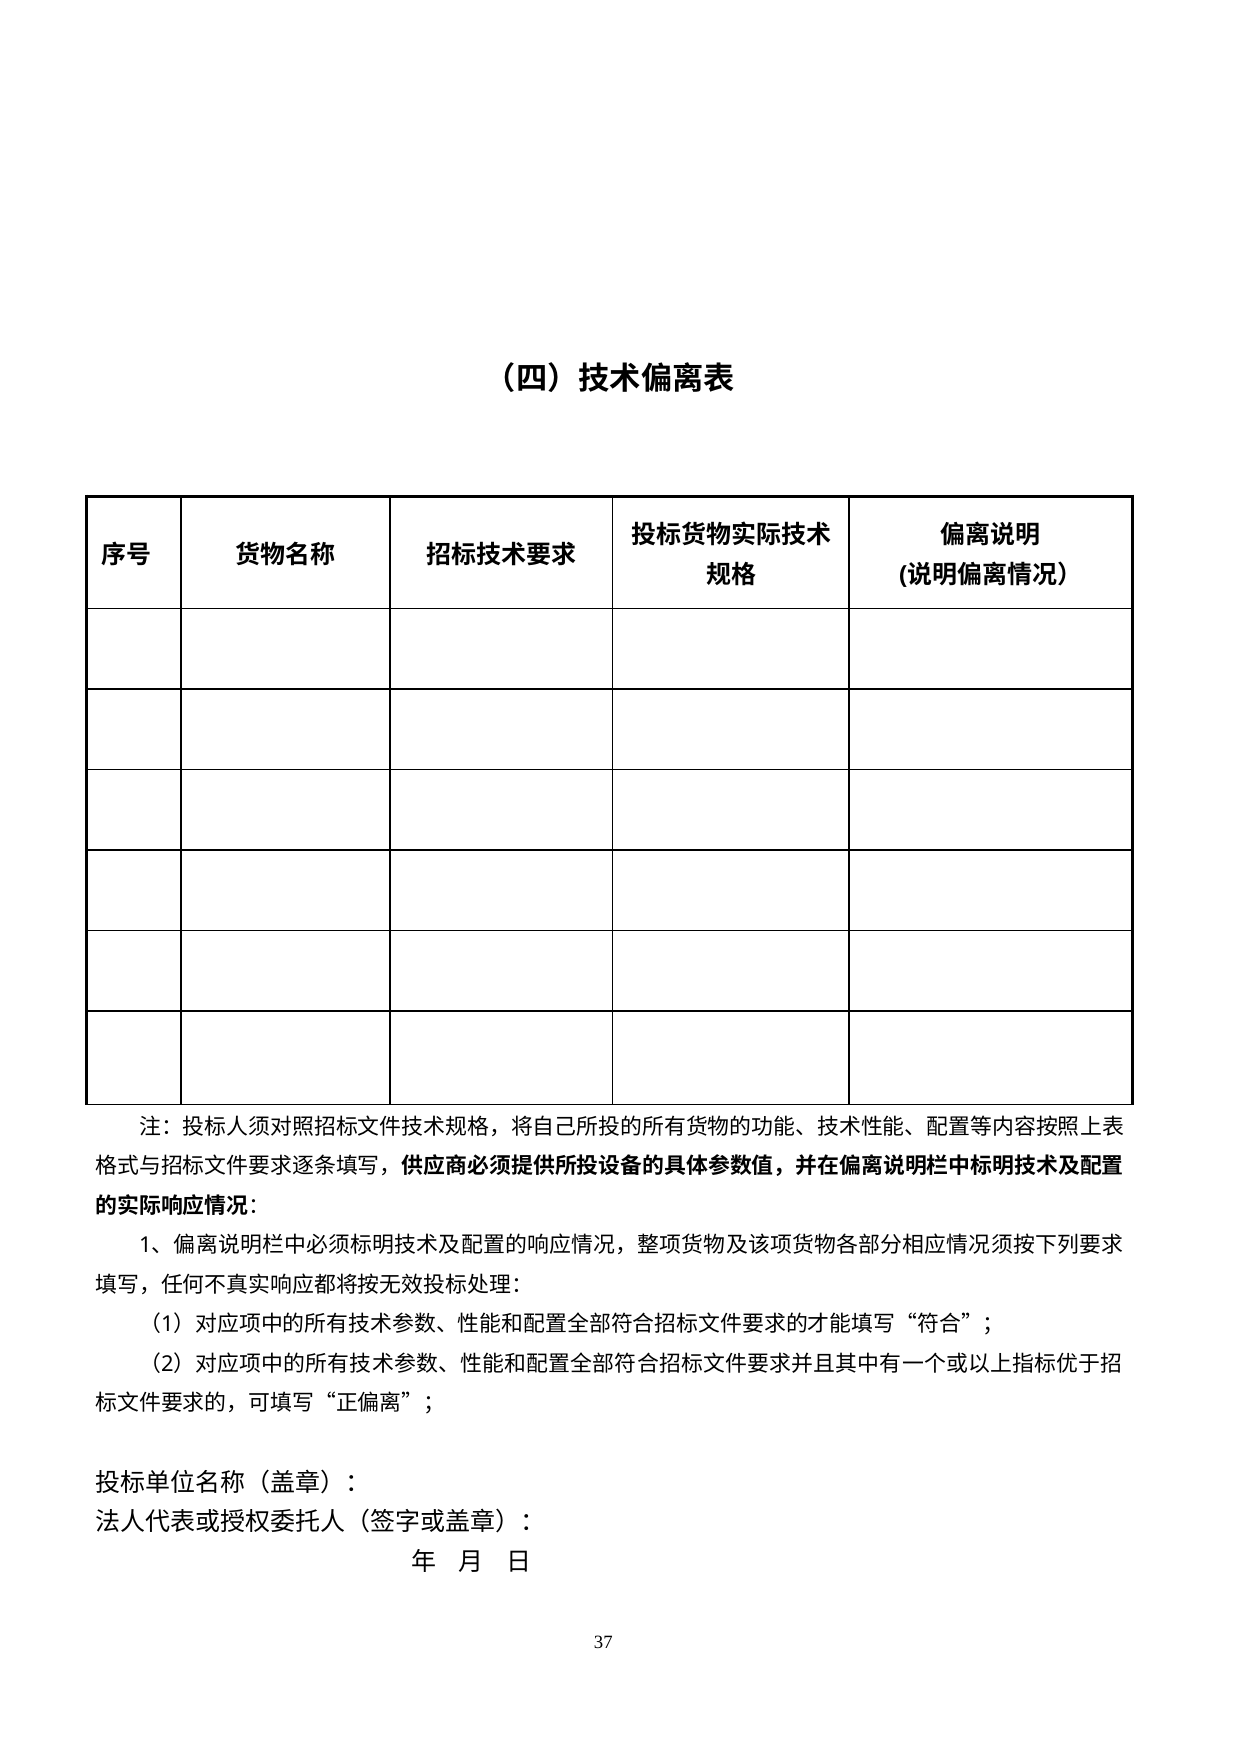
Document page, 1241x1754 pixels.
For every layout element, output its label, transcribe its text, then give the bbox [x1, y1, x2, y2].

text 年 月 日 [95, 1539, 1124, 1579]
table_cell [182, 1012, 389, 1103]
table_cell [182, 931, 389, 1010]
table_cell [850, 770, 1131, 849]
table_cell [391, 851, 612, 930]
table_cell [850, 609, 1131, 688]
table_cell [88, 770, 180, 849]
table_cell [850, 690, 1131, 769]
table_cell [88, 1012, 180, 1103]
text 注：投标人须对照招标文件技术规格，将自己所投的所有货物的功能、技术性能、配置等内容按照上表格式与招标文件要求逐条填写，供应商必须提供所投设备的具体参数值，并在偏离说明栏中标明技术及配置的实际响应情况： [95, 1105, 1124, 1223]
table_cell [88, 690, 180, 769]
table_header 货物名称 [182, 498, 389, 608]
table_header 序号 [88, 498, 180, 608]
table_cell [613, 609, 848, 688]
text 投标单位名称（盖章）： [95, 1460, 1124, 1500]
table_cell [182, 770, 389, 849]
text 1、偏离说明栏中必须标明技术及配置的响应情况，整项货物及该项货物各部分相应情况须按下列要求填写，任何不真实响应都将按无效投标处理： [95, 1223, 1124, 1302]
text 法人代表或授权委托人（签字或盖章）： [95, 1500, 1124, 1539]
table_cell [182, 690, 389, 769]
table_cell [850, 931, 1131, 1010]
table_cell [88, 609, 180, 688]
table_cell [850, 1012, 1131, 1103]
table_cell [88, 851, 180, 930]
table_cell [613, 931, 848, 1010]
table_cell [88, 931, 180, 1010]
table_header 偏离说明 (说明偏离情况） [850, 498, 1131, 608]
table_header 招标技术要求 [391, 498, 612, 608]
list 对应项中的所有技术参数、性能和配置全部符合招标文件要求并且其中有一个或以上指标优于招标文件要求的，可填写“正偏离”； [95, 1342, 1124, 1421]
table_cell [182, 851, 389, 930]
table_cell [391, 690, 612, 769]
table_header 投标货物实际技术规格 [613, 498, 848, 608]
table_cell [391, 1012, 612, 1103]
table_cell [391, 931, 612, 1010]
table_cell [182, 609, 389, 688]
table_cell [391, 609, 612, 688]
text （四）技术偏离表 [95, 337, 1124, 416]
table_cell [391, 770, 612, 849]
table_cell [613, 770, 848, 849]
table_cell [850, 851, 1131, 930]
table_cell [613, 851, 848, 930]
table_cell [613, 690, 848, 769]
table_cell [613, 1012, 848, 1103]
list 对应项中的所有技术参数、性能和配置全部符合招标文件要求的才能填写“符合”； [95, 1302, 1124, 1342]
